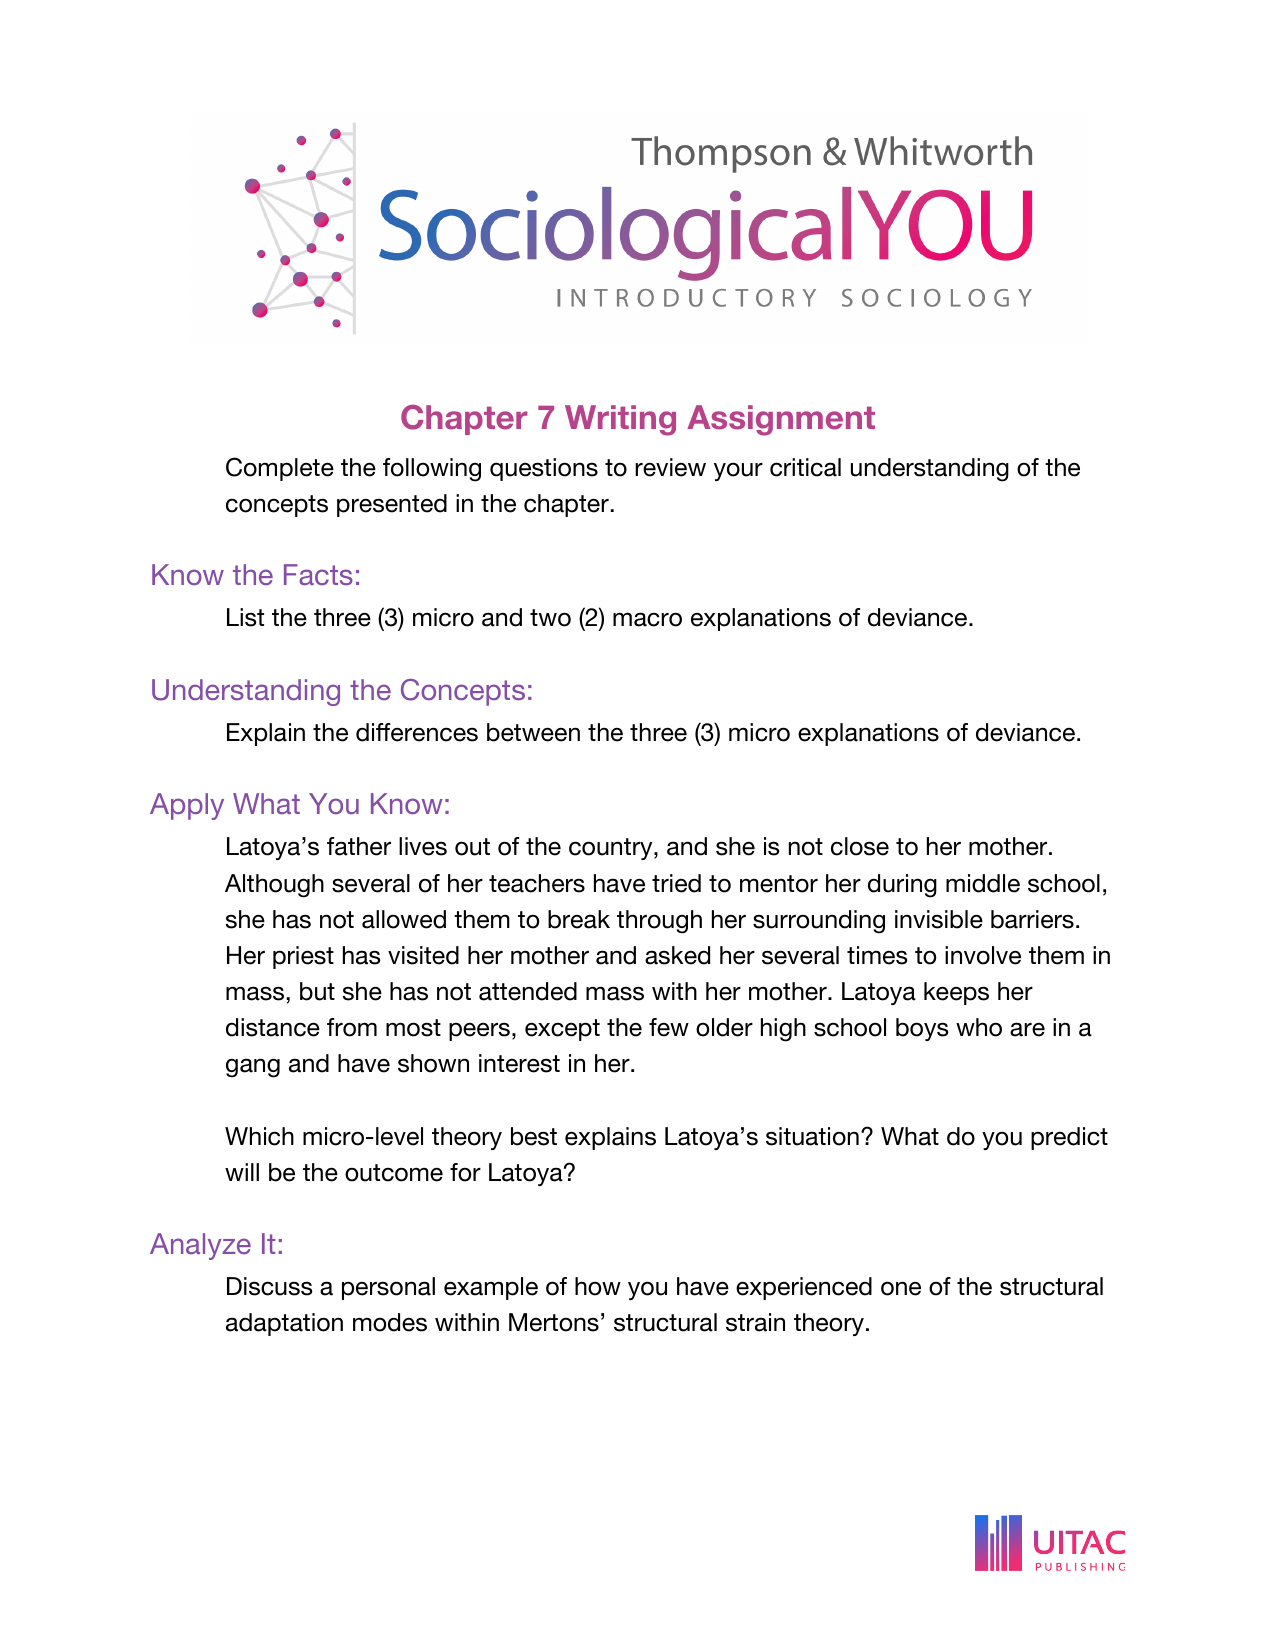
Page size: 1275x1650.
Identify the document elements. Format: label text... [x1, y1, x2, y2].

text Explain the differences between the three (3) micro explanations of deviance. [225, 717, 1125, 748]
subtitle Understanding the Concepts: [150, 672, 1125, 708]
text Discuss a personal example of how you have experienced one of the structural adaptation modes within Mertons’ structural strain theory. [225, 1271, 1125, 1339]
subtitle Apply What You Know: [150, 786, 1125, 823]
picture [975, 1515, 1125, 1571]
text Which micro-level theory best explains Latoya’s situation? What do you predict will be the outcome for Latoya? [225, 1121, 1125, 1188]
subtitle Know the Facts: [150, 557, 1125, 594]
text List the three (3) micro and two (2) macro explanations of deviance. [225, 602, 1125, 634]
subtitle Chapter 7 Writing Assignment [150, 397, 1125, 439]
text Latoya’s father lives out of the country, and she is not close to her mother. Although several of her teachers have tried to mentor her during middle school, she has not allowed them to break through her surrounding invisible barriers. Her priest has visited her mother and asked her several times to involve them in mass, but she has not attended mass with her mother. Latoya keeps her distance from most peers, except the few older high school boys who are in a gang and have shown interest in her. [225, 831, 1125, 1080]
text Complete the following questions to review your critical understanding of the concepts presented in the chapter. [225, 452, 1125, 519]
subtitle Analyze It: [150, 1226, 1125, 1263]
picture [187, 112, 1088, 348]
